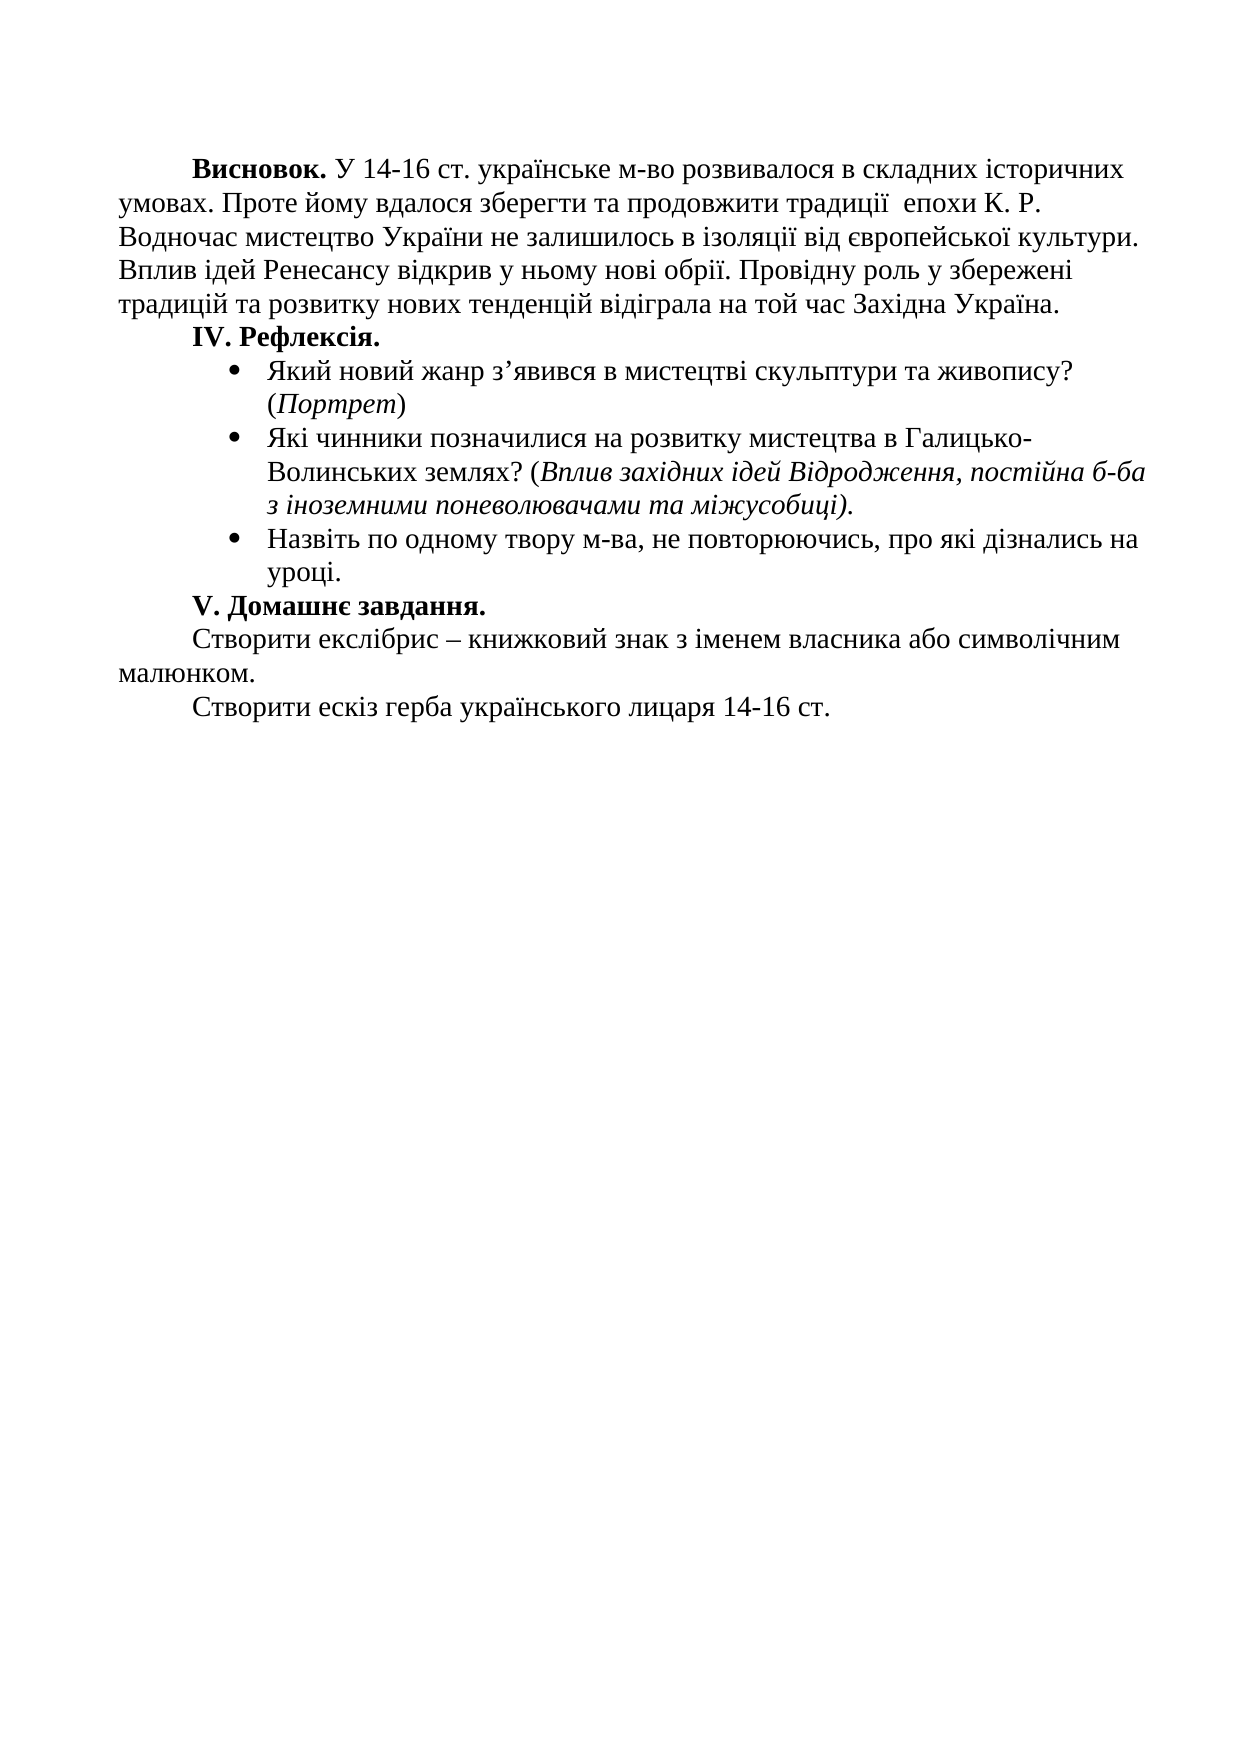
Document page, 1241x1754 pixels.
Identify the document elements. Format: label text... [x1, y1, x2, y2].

text Висновок. У 14-16 ст. українське м-во розвивалося в складних історичних умовах. Проте йому вдалося зберегти та продовжити традиції епохи К. Р. Водночас мистецтво України не залишилось в ізоляції від європейської культури. Вплив ідей Ренесансу відкрив у ньому нові обрії. Провідну роль у збережені традицій та розвитку нових тенденцій відіграла на той час Західна Україна. [118, 152, 1152, 319]
list Які чинники позначилися на розвитку мистецтва в Галицько-Волинських землях? (Вплив західних ідей Відродження, постійна б-ба з іноземними поневолювачами та міжусобиці). [229, 420, 1152, 521]
text Створити екслібрис – книжковий знак з іменем власника або символічним малюнком. [118, 622, 1152, 689]
list Назвіть по одному твору м-ва, не повторюючись, про які дізнались на уроці. [229, 521, 1152, 588]
text V. Домашнє завдання. [118, 588, 1152, 622]
text ІV. Рефлексія. [118, 319, 1152, 353]
text Створити ескіз герба українського лицаря 14-16 ст. [118, 689, 1152, 722]
list Який новий жанр з’явився в мистецтві скульптури та живопису? (Портрет) [229, 353, 1152, 420]
